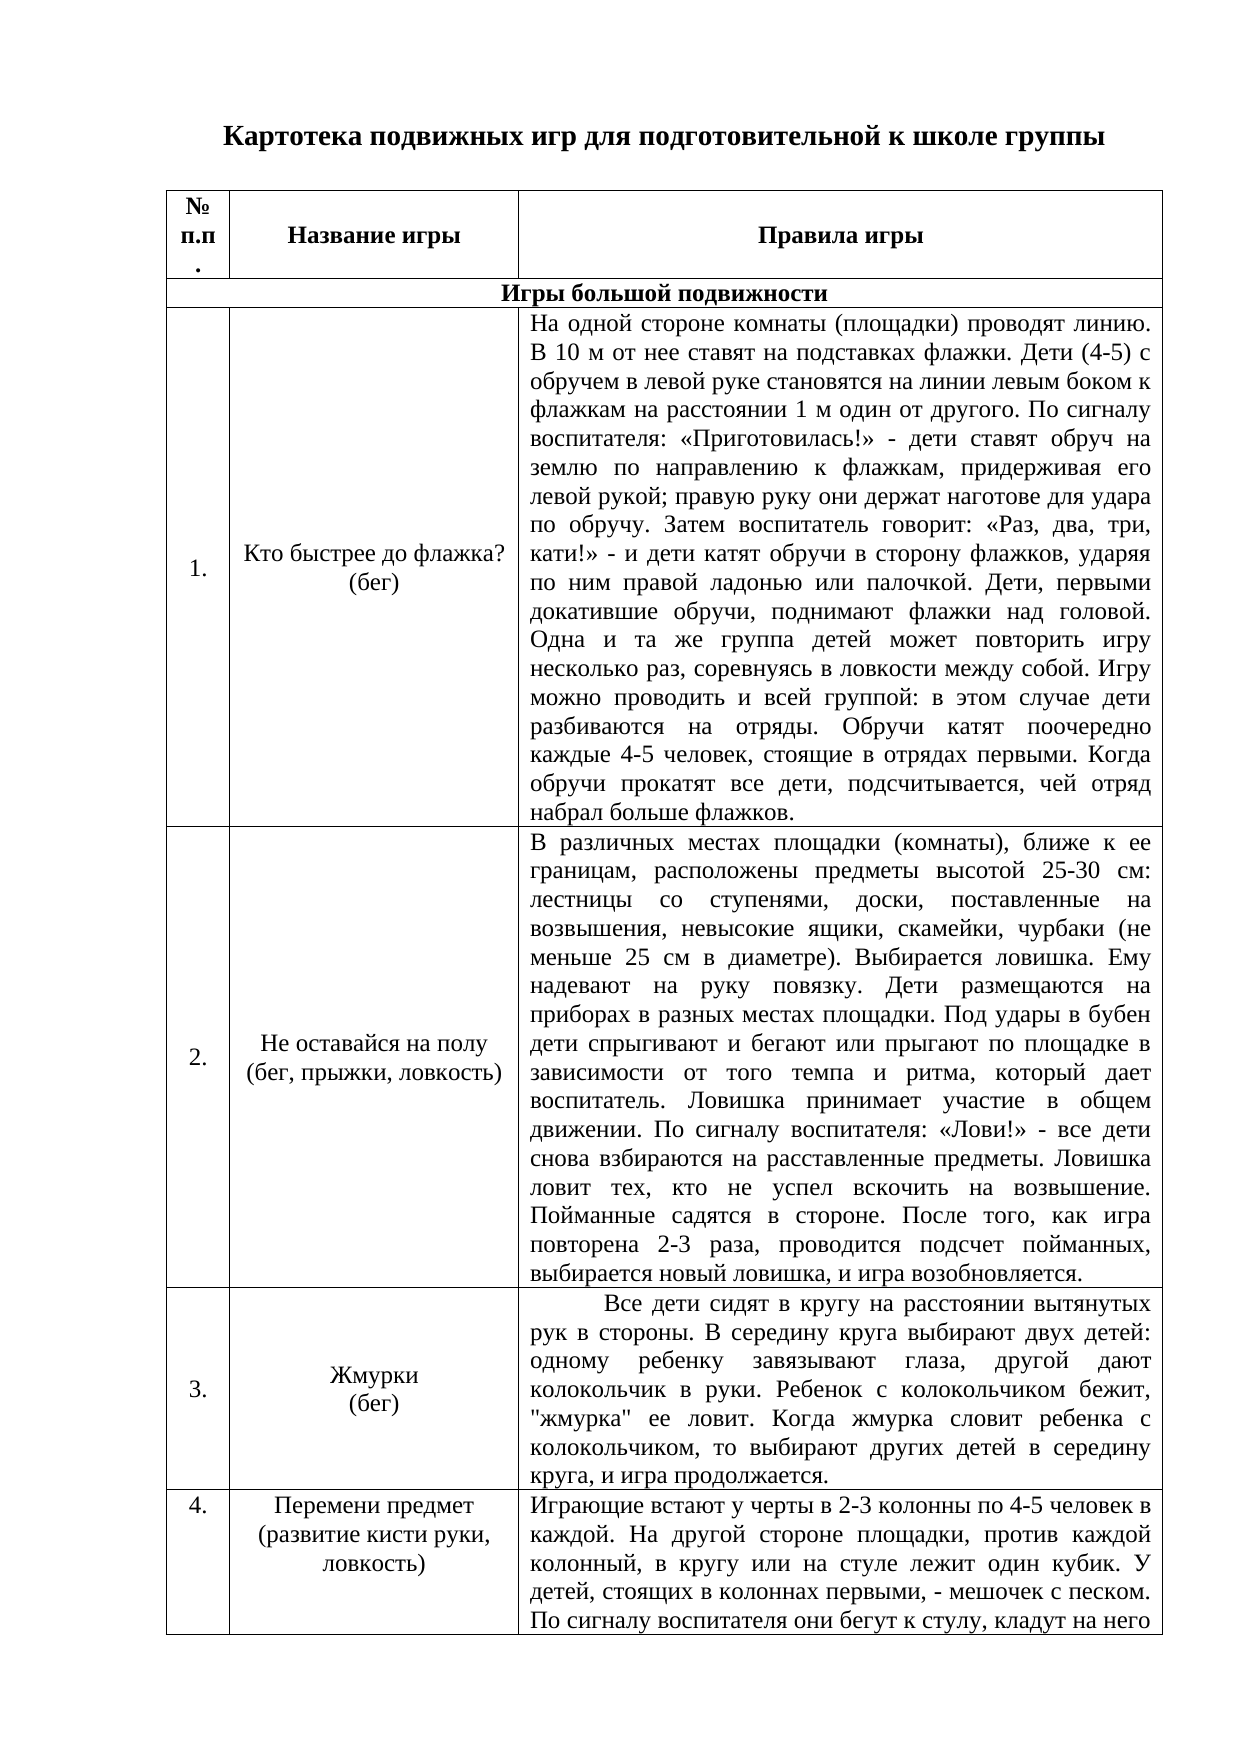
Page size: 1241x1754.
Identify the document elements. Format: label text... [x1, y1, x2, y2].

table_cell 2. [167, 827, 229, 1287]
table_header Правила игры [519, 191, 1162, 277]
table_cell Не оставайся на полу (бег, прыжки, ловкость) [230, 827, 518, 1287]
table_cell Все дети сидят в кругу на расстоянии вытянутых рук в стороны. В середину круга выбирают двух детей: одному ребенку завязывают глаза, другой дают колокольчик в руки. Ребенок с колокольчиком бежит, "жмурка" ее ловит. Когда жмурка словит ребенка с колокольчиком, то выбирают других детей в середину круга, и игра продолжается. [519, 1288, 1162, 1489]
text Картотека подвижных игр для подготовительной к школе группы [177, 118, 1152, 152]
table_header Название игры [230, 191, 518, 277]
table_cell В различных местах площадки (комнаты), ближе к ее границам, расположены предметы высотой 25-30 см: лестницы со ступенями, доски, поставленные на возвышения, невысокие ящики, скамейки, чурбаки (не меньше 25 см в диаметре). Выбирается ловишка. Ему надевают на руку повязку. Дети размещаются на приборах в разных местах площадки. Под удары в бубен дети спрыгивают и бегают или прыгают по площадке в зависимости от того темпа и ритма, который дает воспитатель. Ловишка принимает участие в общем движении. По сигналу воспитателя: «Лови!» - все дети снова взбираются на расставленные предметы. Ловишка ловит тех, кто не успел вскочить на возвышение. Пойманные садятся в стороне. После того, как игра повторена 2-3 раза, проводится подсчет пойманных, выбирается новый ловишка, и игра возобновляется. [519, 827, 1162, 1287]
table_cell 1. [167, 308, 229, 826]
table_cell Жмурки (бег) [230, 1288, 518, 1489]
table_cell Кто быстрее до флажка? (бег) [230, 308, 518, 826]
table_header № п.п. [167, 191, 229, 277]
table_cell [519, 1490, 1162, 1634]
table_cell На одной стороне комнаты (площадки) проводят линию. В 10 м от нее ставят на подставках флажки. Дети (4-5) с обручем в левой руке становятся на линии левым боком к флажкам на расстоянии 1 м один от другого. По сигналу воспитателя: «Приготовилась!» - дети ставят обруч на землю по направлению к флажкам, придерживая его левой рукой; правую руку они держат наготове для удара по обручу. Затем воспитатель говорит: «Раз, два, три, кати!» - и дети катят обручи в сторону флажков, ударяя по ним правой ладонью или палочкой. Дети, первыми докатившие обручи, поднимают флажки над головой. Одна и та же группа детей может повторить игру несколько раз, соревнуясь в ловкости между собой. Игру можно проводить и всей группой: в этом случае дети разбиваются на отряды. Обручи катят поочередно каждые 4-5 человек, стоящие в отрядах первыми. Когда обручи прокатят все дети, подсчитывается, чей отряд набрал больше флажков. [519, 308, 1162, 826]
table_cell 4. [167, 1490, 229, 1634]
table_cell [230, 1490, 518, 1634]
table_cell 3. [167, 1288, 229, 1489]
table_cell Игры большой подвижности [167, 279, 1162, 307]
